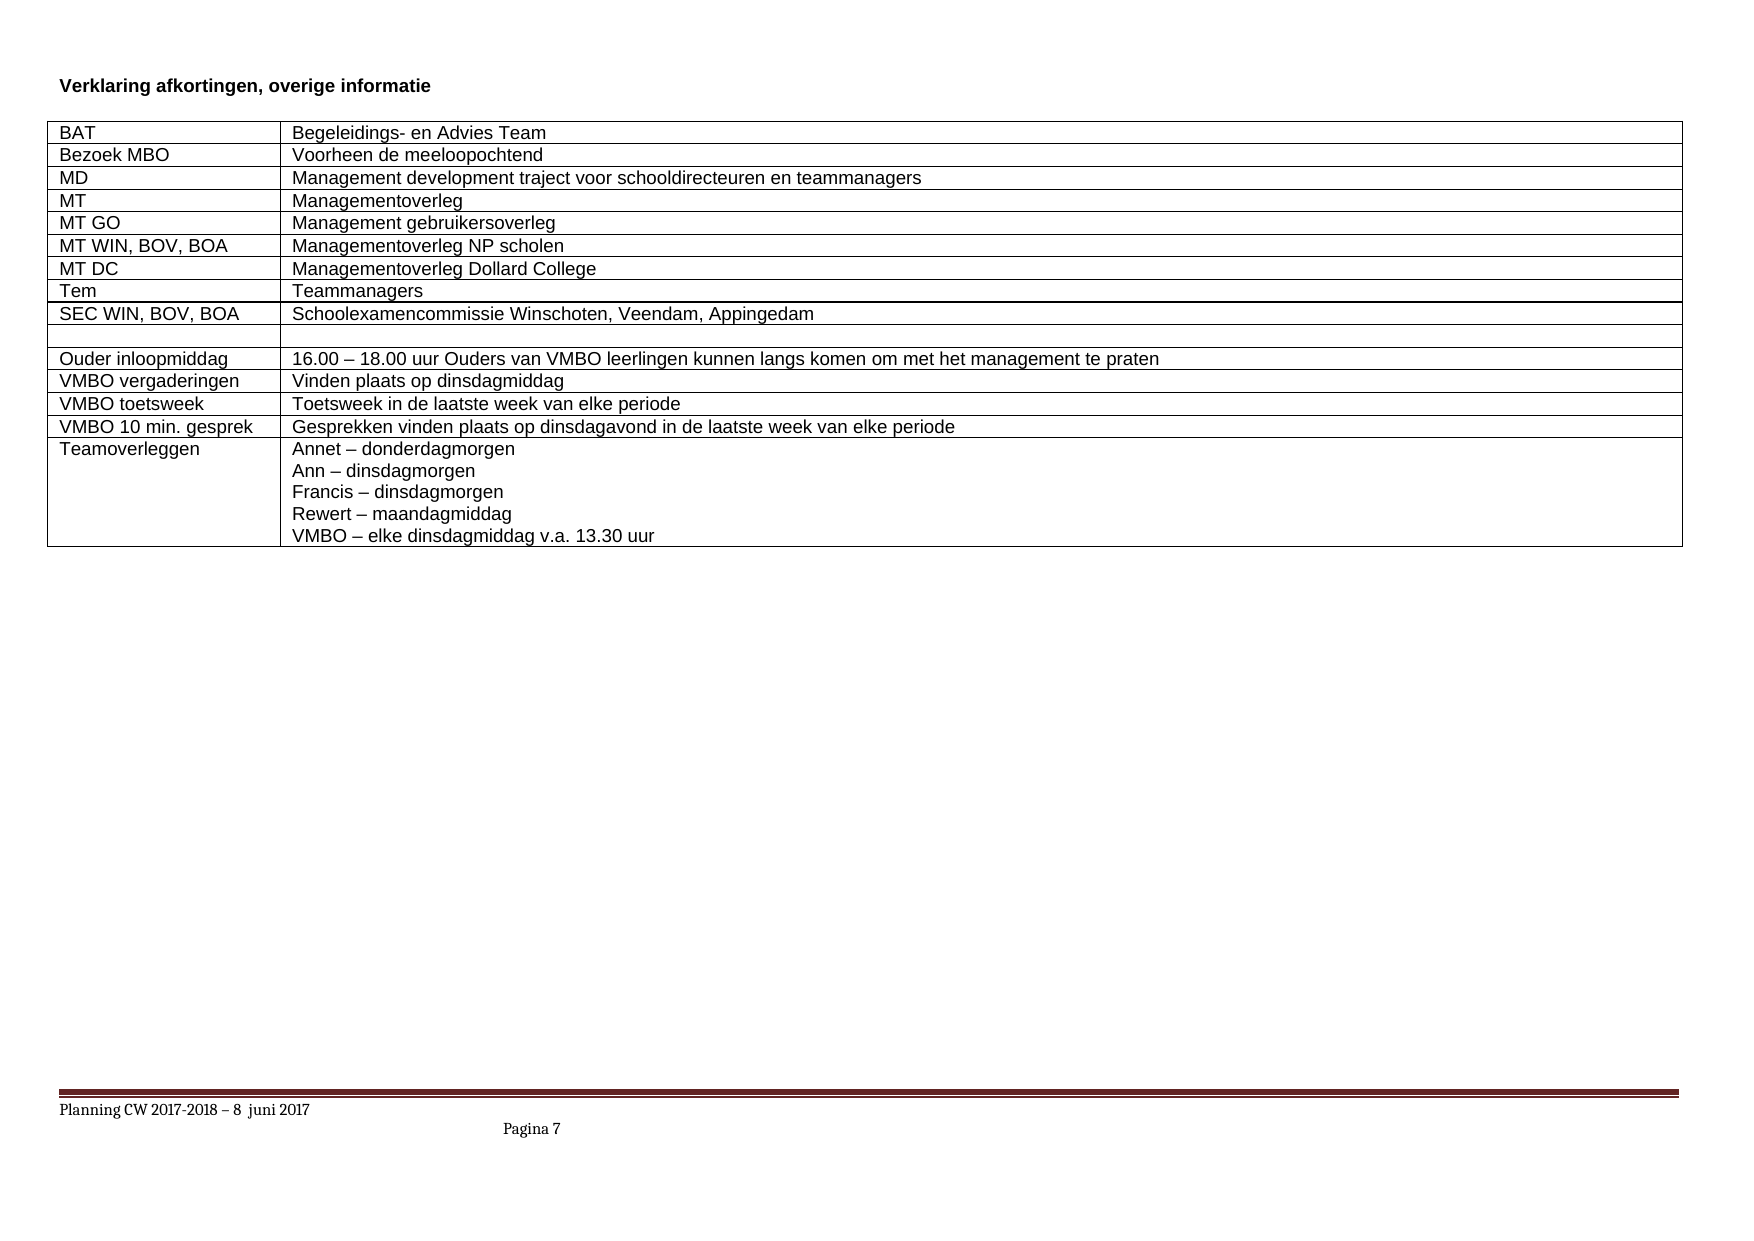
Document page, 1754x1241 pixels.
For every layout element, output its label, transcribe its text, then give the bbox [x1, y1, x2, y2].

table_cell Tem [48, 280, 280, 301]
table_cell VMBO 10 min. gesprek [48, 416, 280, 437]
table_cell VMBO toetsweek [48, 393, 280, 414]
table_cell MT WIN, BOV, BOA [48, 235, 280, 256]
table_cell Gesprekken vinden plaats op dinsdagavond in de laatste week van elke periode [281, 416, 1682, 437]
table_cell VMBO vergaderingen [48, 370, 280, 392]
table_cell Ouder inloopmiddag [48, 348, 280, 369]
table_header BAT [48, 122, 280, 143]
table_cell MD [48, 167, 280, 188]
table_cell MT GO [48, 212, 280, 234]
table_cell Managementoverleg Dollard College [281, 257, 1682, 279]
table_cell MT DC [48, 257, 280, 279]
table_cell Management gebruikersoverleg [281, 212, 1682, 234]
table_cell Management development traject voor schooldirecteuren en teammanagers [281, 167, 1682, 188]
table_cell [48, 325, 280, 347]
table_header Begeleidings- en Advies Team [281, 122, 1682, 143]
table_cell Managementoverleg NP scholen [281, 235, 1682, 256]
table_cell Bezoek MBO [48, 144, 280, 166]
table_cell Teammanagers [281, 280, 1682, 301]
table_cell Vinden plaats op dinsdagmiddag [281, 370, 1682, 392]
table_cell [281, 325, 1682, 347]
table_cell MT [48, 190, 280, 211]
text Verklaring afkortingen, overige informatie [59, 75, 1679, 97]
table_cell Annet – donderdagmorgen Ann – dinsdagmorgen Francis – dinsdagmorgen Rewert – maandagmiddag VMBO – elke dinsdagmiddag v.a. 13.30 uur [281, 438, 1682, 546]
table_cell 16.00 – 18.00 uur Ouders van VMBO leerlingen kunnen langs komen om met het management te praten [281, 348, 1682, 369]
table_cell Managementoverleg [281, 190, 1682, 211]
table_cell Teamoverleggen [48, 438, 280, 546]
table_cell SEC WIN, BOV, BOA [48, 303, 280, 324]
table_cell Toetsweek in de laatste week van elke periode [281, 393, 1682, 414]
table_cell Voorheen de meeloopochtend [281, 144, 1682, 166]
table_cell Schoolexamencommissie Winschoten, Veendam, Appingedam [281, 303, 1682, 324]
